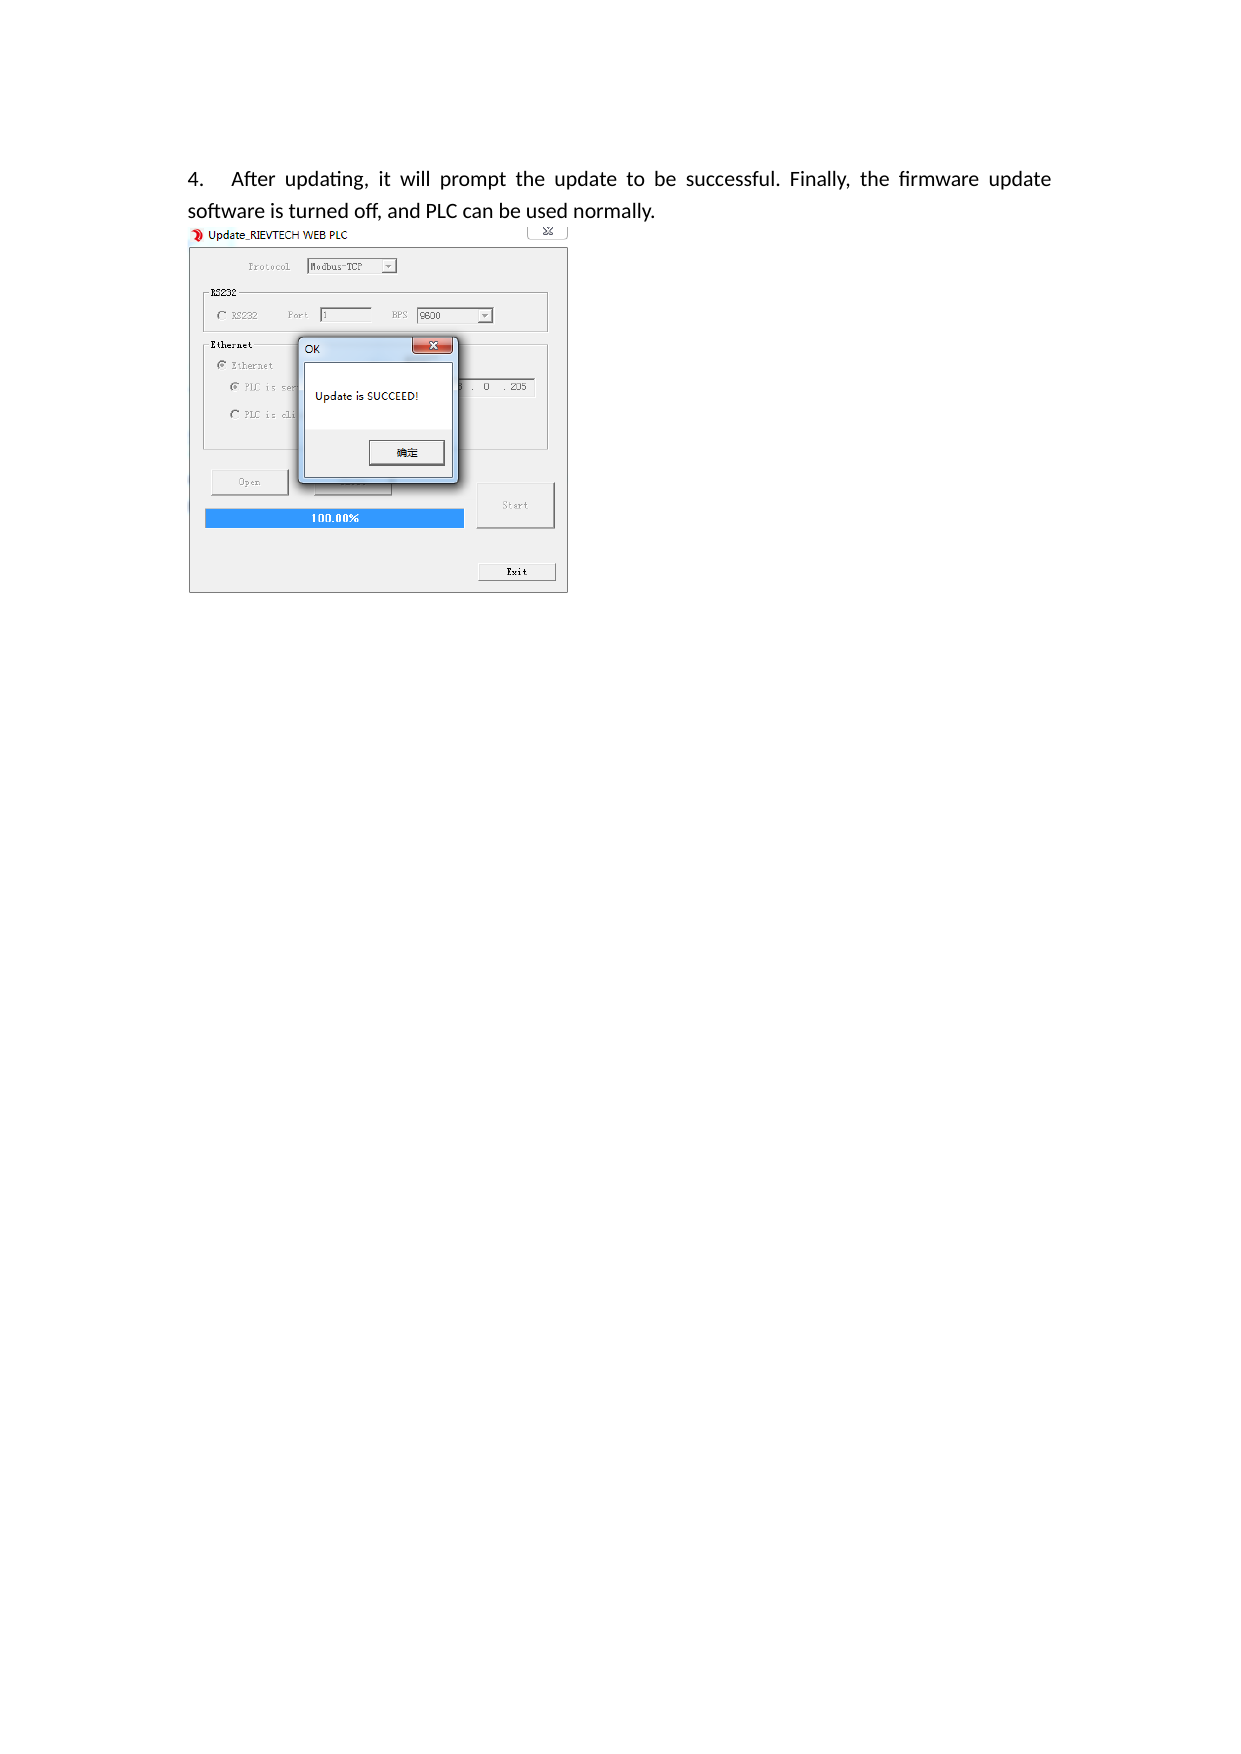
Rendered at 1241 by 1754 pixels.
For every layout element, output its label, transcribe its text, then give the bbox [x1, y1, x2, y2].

picture [187, 227, 569, 594]
list After updating, it will prompt the update to be successful. Finally, the firmware update software is turned off, and PLC can be used normally. [187, 162, 1053, 227]
